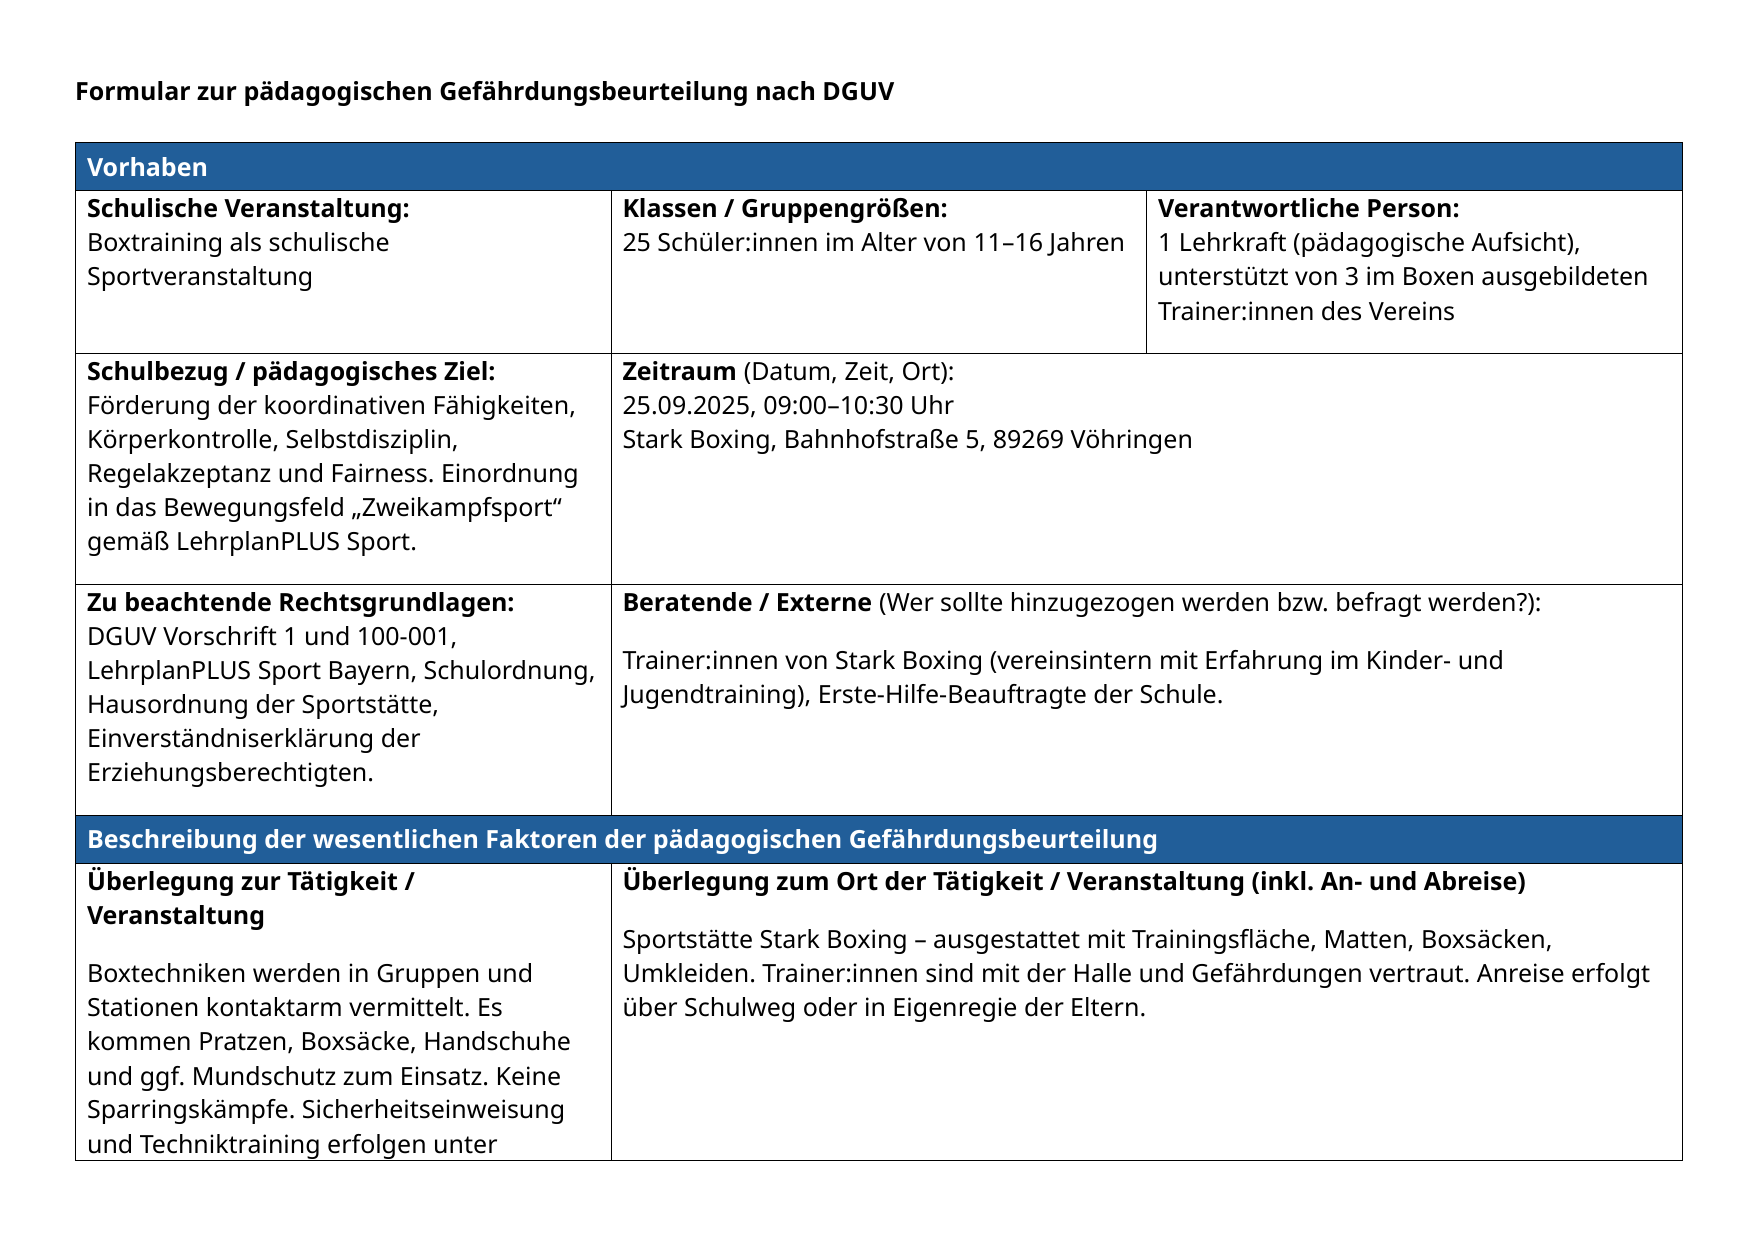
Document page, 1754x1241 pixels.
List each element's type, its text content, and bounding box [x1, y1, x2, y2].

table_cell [76, 864, 611, 1160]
table_cell Verantwortliche Person: 1 Lehrkraft (pädagogische Aufsicht), unterstützt von 3 im Boxen ausgebildeten Trainer:innen des Vereins [1147, 191, 1682, 353]
table_cell Schulbezug / pädagogisches Ziel: Förderung der koordinativen Fähigkeiten, Körperkontrolle, Selbstdisziplin, Regelakzeptanz und Fairness. Einordnung in das Bewegungsfeld „Zweikampfsport“ gemäß LehrplanPLUS Sport. [76, 354, 611, 584]
table_cell Zeitraum (Datum, Zeit, Ort): 25.09.2025, 09:00–10:30 Uhr Stark Boxing, Bahnhofstraße 5, 89269 Vöhringen [612, 354, 1682, 584]
table_cell Beschreibung der wesentlichen Faktoren der pädagogischen Gefährdungsbeurteilung [76, 816, 1682, 863]
table_header Vorhaben [76, 143, 1682, 190]
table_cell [612, 864, 1682, 1160]
table_cell Beratende / Externe (Wer sollte hinzugezogen werden bzw. befragt werden?): Trainer:innen von Stark Boxing (vereinsintern mit Erfahrung im Kinder- und Jugendtraining), Erste-Hilfe-Beauftragte der Schule. [612, 585, 1682, 814]
table_cell Klassen / Gruppengrößen: 25 Schüler:innen im Alter von 11–16 Jahren [612, 191, 1146, 353]
table_cell Schulische Veranstaltung: Boxtraining als schulische Sportveranstaltung [76, 191, 611, 353]
table_cell Zu beachtende Rechtsgrundlagen: DGUV Vorschrift 1 und 100-001, LehrplanPLUS Sport Bayern, Schulordnung, Hausordnung der Sportstätte, Einverständniserklärung der Erziehungsberechtigten. [76, 585, 611, 814]
